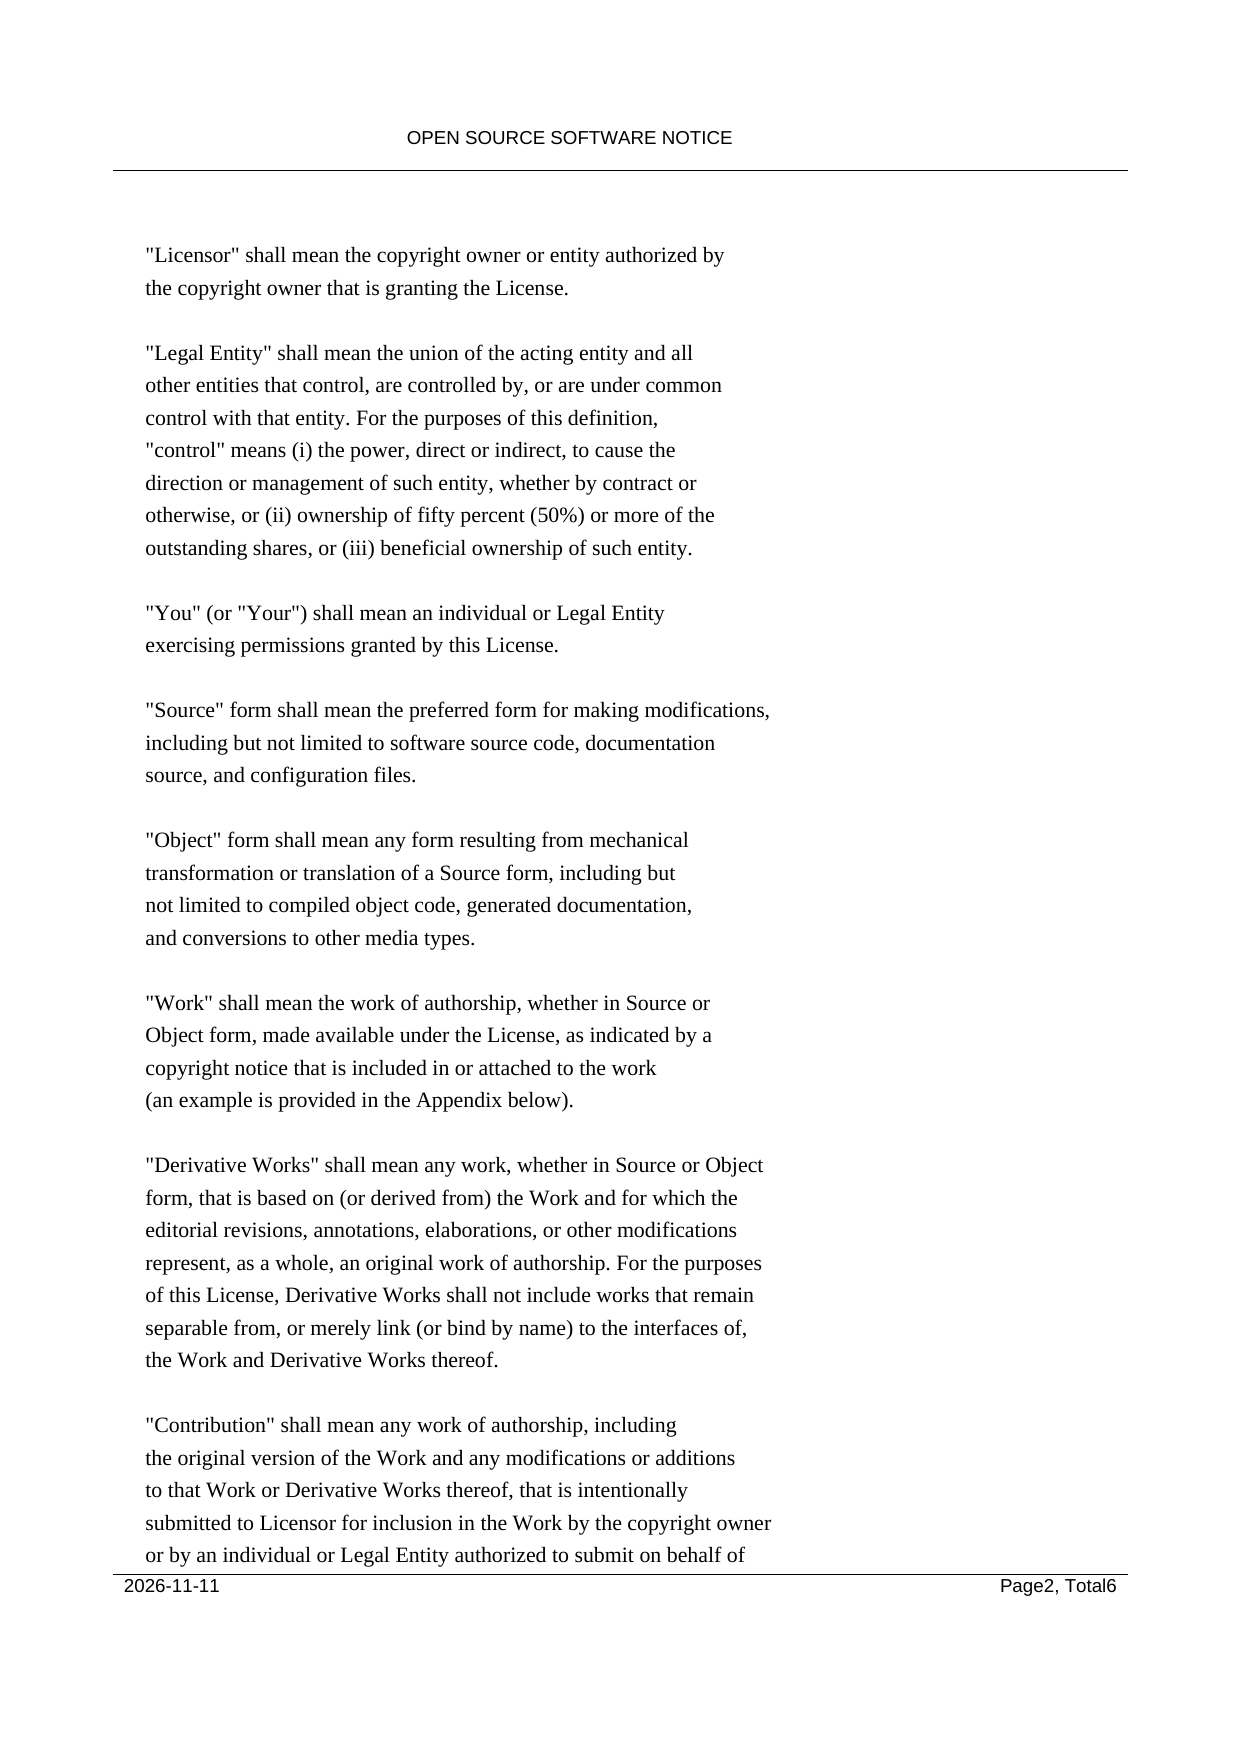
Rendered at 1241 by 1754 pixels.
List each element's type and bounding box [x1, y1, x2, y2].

text [112, 206, 1128, 1571]
